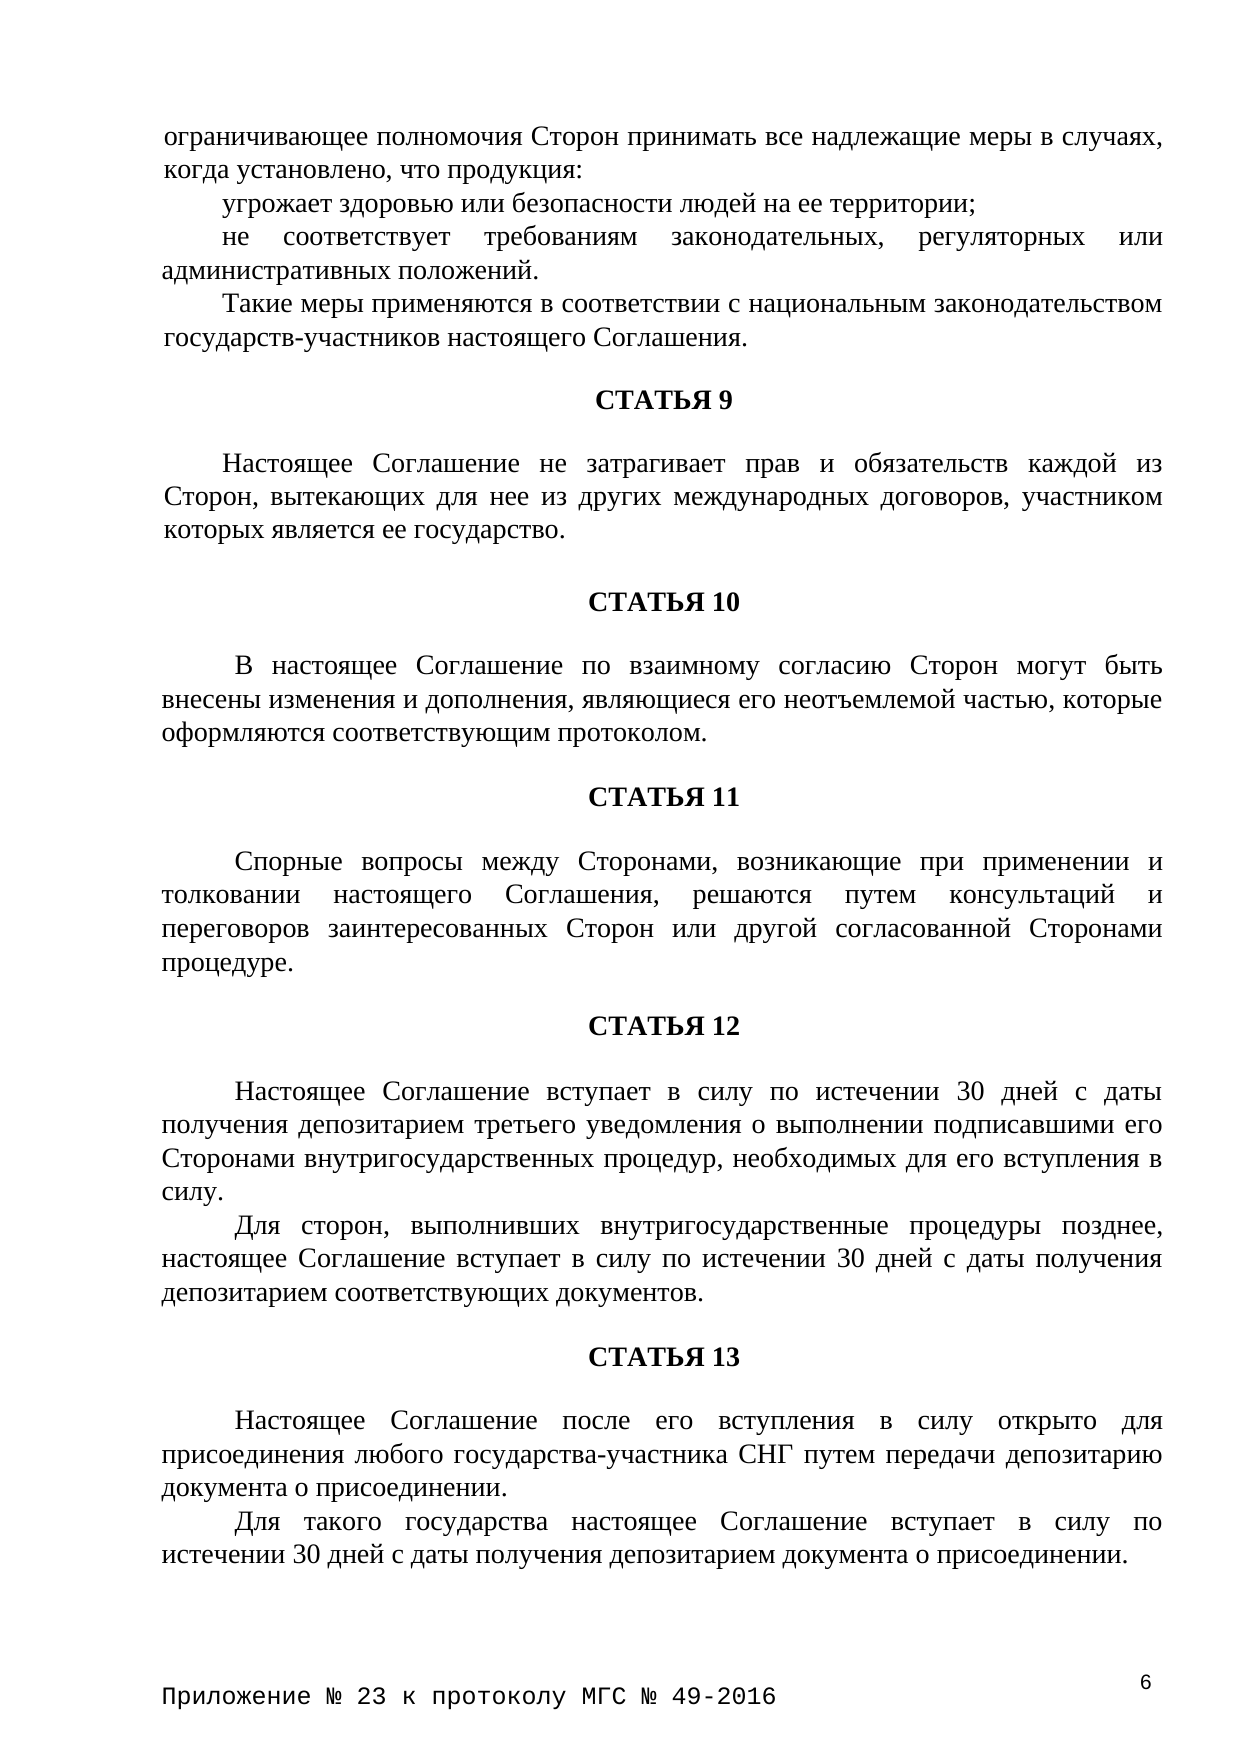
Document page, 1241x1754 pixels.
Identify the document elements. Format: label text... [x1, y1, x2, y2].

text СТАТЬЯ 12 [161, 1013, 1166, 1041]
text Настоящее Соглашение после его вступления в силу открыто для присоединения любого государства-участника СНГ путем передачи депозитарию документа о присоединении. [161, 1403, 1164, 1504]
text Такие меры применяются в соответствии с национальным законодательством государств-участников настоящего Соглашения. [163, 286, 1164, 353]
text СТАТЬЯ 11 [161, 784, 1166, 812]
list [163, 118, 1164, 185]
text Настоящее Соглашение не затрагивает прав и обязательств каждой из Сторон, вытекающих для нее из других международных договоров, участником которых является ее государство. [163, 446, 1164, 545]
text СТАТЬЯ 10 [161, 588, 1166, 617]
text не соответствует требованиям законодательных, регуляторных или административных положений. [161, 219, 1164, 286]
text Настоящее Соглашение вступает в силу по истечении 30 дней с даты получения депозитарием третьего уведомления о выполнении подписавшими его Сторонами внутригосударственных процедур, необходимых для его вступления в силу. [161, 1073, 1164, 1207]
text Для сторон, выполнивших внутригосударственные процедуры позднее, настоящее Соглашение вступает в силу по истечении 30 дней с даты получения депозитарием соответствующих документов. [161, 1207, 1164, 1308]
text Для такого государства настоящее Соглашение вступает в силу по истечении 30 дней с даты получения депозитарием документа о присоединении. [161, 1504, 1164, 1571]
text Спорные вопросы между Сторонами, возникающие при применении и толковании настоящего Соглашения, решаются путем консультаций и переговоров заинтересованных Сторон или другой согласованной Сторонами процедуре. [161, 843, 1164, 978]
text угрожает здоровью или безопасности людей на ее территории; [222, 185, 1166, 219]
text СТАТЬЯ 9 [161, 387, 1166, 415]
text В настоящее Соглашение по взаимному согласию Сторон могут быть внесены изменения и дополнения, являющиеся его неотъемлемой частью, которые оформляются соответствующим протоколом. [161, 648, 1164, 748]
text СТАТЬЯ 13 [161, 1343, 1166, 1372]
